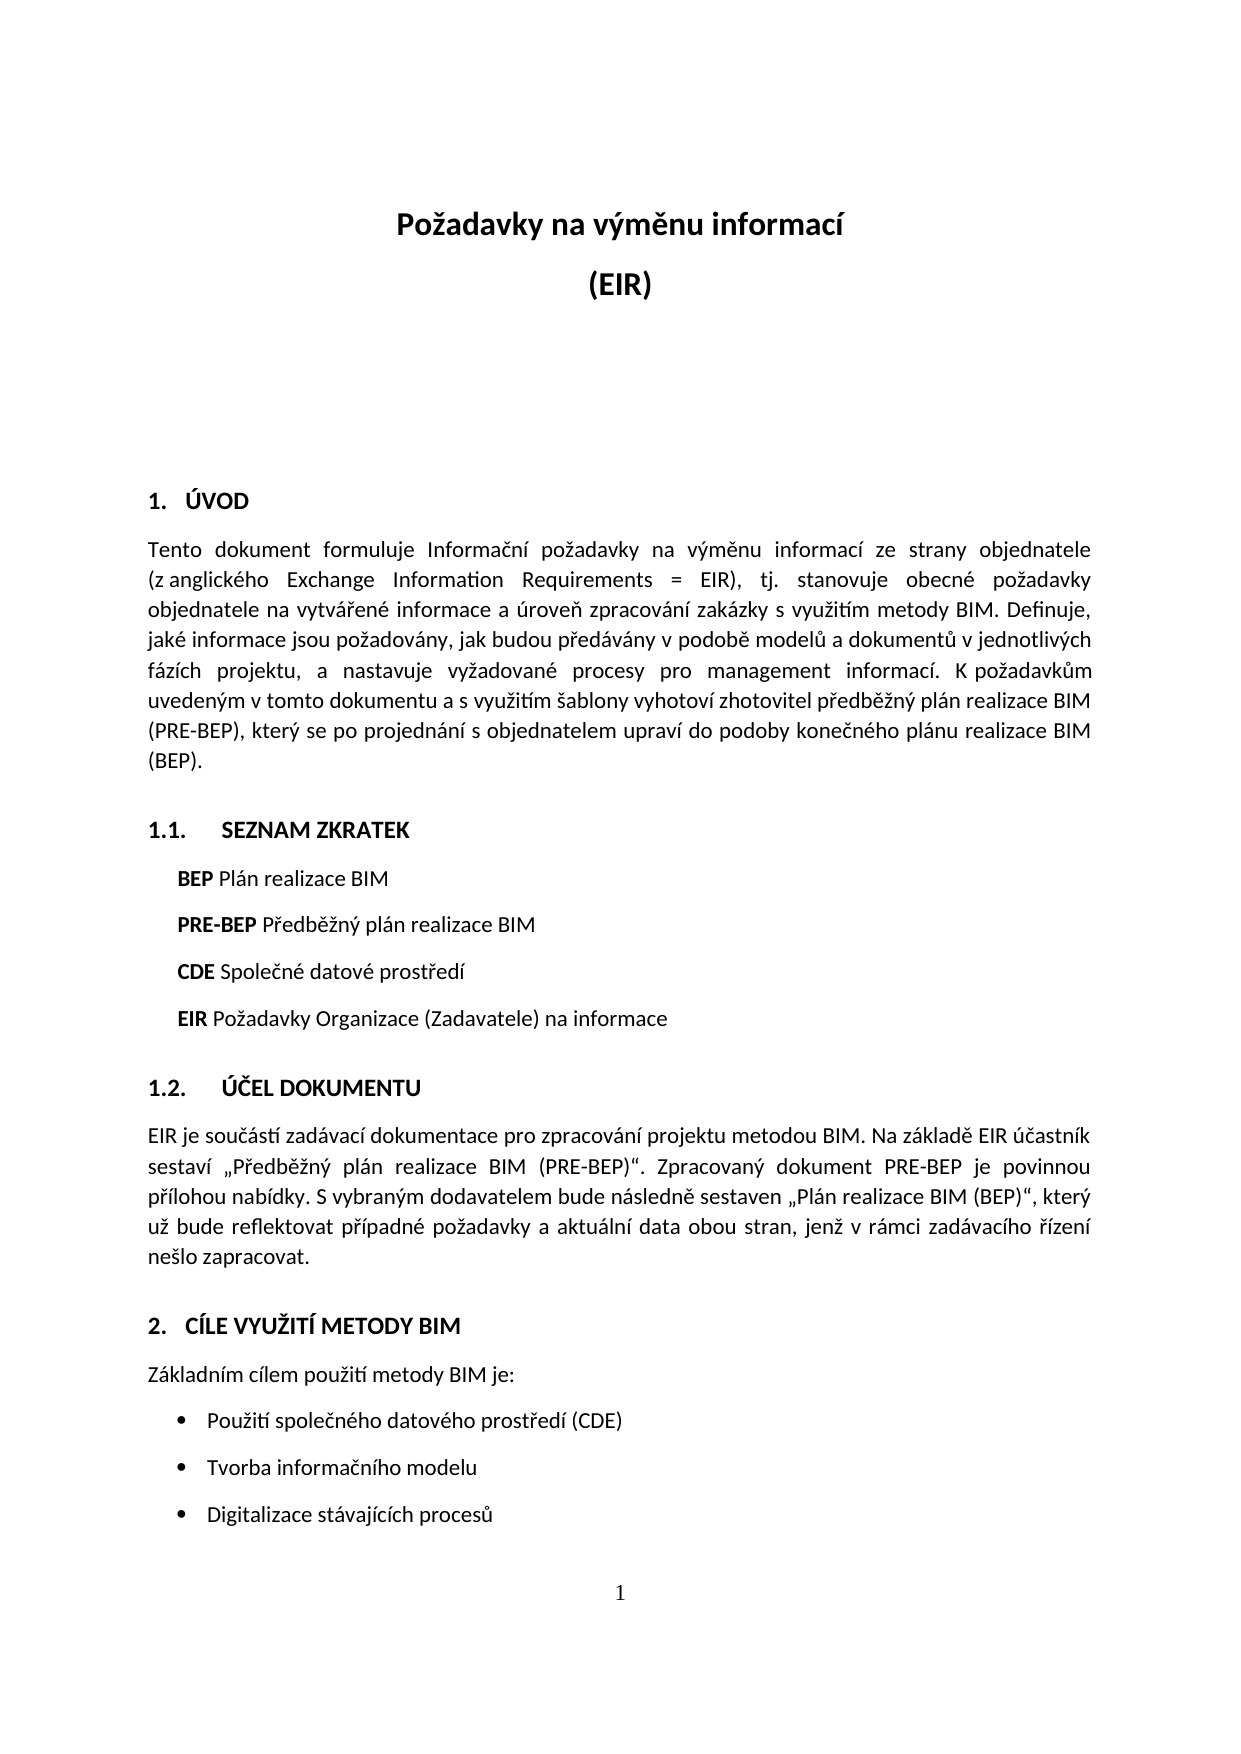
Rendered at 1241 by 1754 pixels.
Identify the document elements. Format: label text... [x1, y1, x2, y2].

text EIR Požadavky Organizace (Zadavatele) na informace [148, 1004, 1093, 1032]
text Požadavky na výměnu informací [148, 203, 1093, 243]
subtitle ÚČEL DOKUMENTU [148, 1072, 1093, 1103]
text Tento dokument formuluje Informační požadavky na výměnu informací ze strany objednatele (z anglického Exchange Information Requirements = EIR), tj. stanovuje obecné požadavky objednatele na vytvářené informace a úroveň zpracování zakázky s využitím metody BIM. Definuje, jaké informace jsou požadovány, jak budou předávány v podobě modelů a dokumentů v jednotlivých fázích projektu, a nastavuje vyžadované procesy pro management informací. K požadavkům uvedeným v tomto dokumentu a s využitím šablony vyhotoví zhotovitel předběžný plán realizace BIM (PRE-BEP), který se po projednání s objednatelem upraví do podoby konečného plánu realizace BIM (BEP). [148, 535, 1093, 774]
text Základním cílem použití metody BIM je: [148, 1360, 1093, 1388]
text EIR je součástí zadávací dokumentace pro zpracování projektu metodou BIM. Na základě EIR účastník sestaví „Předběžný plán realizace BIM (PRE-BEP)“. Zpracovaný dokument PRE-BEP je povinnou přílohou nabídky. S vybraným dodavatelem bude následně sestaven „Plán realizace BIM (BEP)“, který už bude reflektovat případné požadavky a aktuální data obou stran, jenž v rámci zadávacího řízení nešlo zapracovat. [148, 1122, 1093, 1271]
list Použití společného datového prostředí (CDE) [177, 1407, 1093, 1435]
list Digitalizace stávajících procesů [177, 1500, 1093, 1528]
subtitle CÍLE VYUŽITÍ METODY BIM [148, 1310, 1093, 1341]
text CDE Společné datové prostředí [148, 957, 1093, 986]
list Tvorba informačního modelu [177, 1453, 1093, 1482]
subtitle SEZNAM ZKRATEK [148, 814, 1093, 845]
text (EIR) [148, 263, 1093, 304]
subtitle ÚVOD [148, 485, 1093, 516]
text BEP Plán realizace BIM [148, 864, 1093, 892]
text PRE-BEP Předběžný plán realizace BIM [148, 911, 1093, 939]
